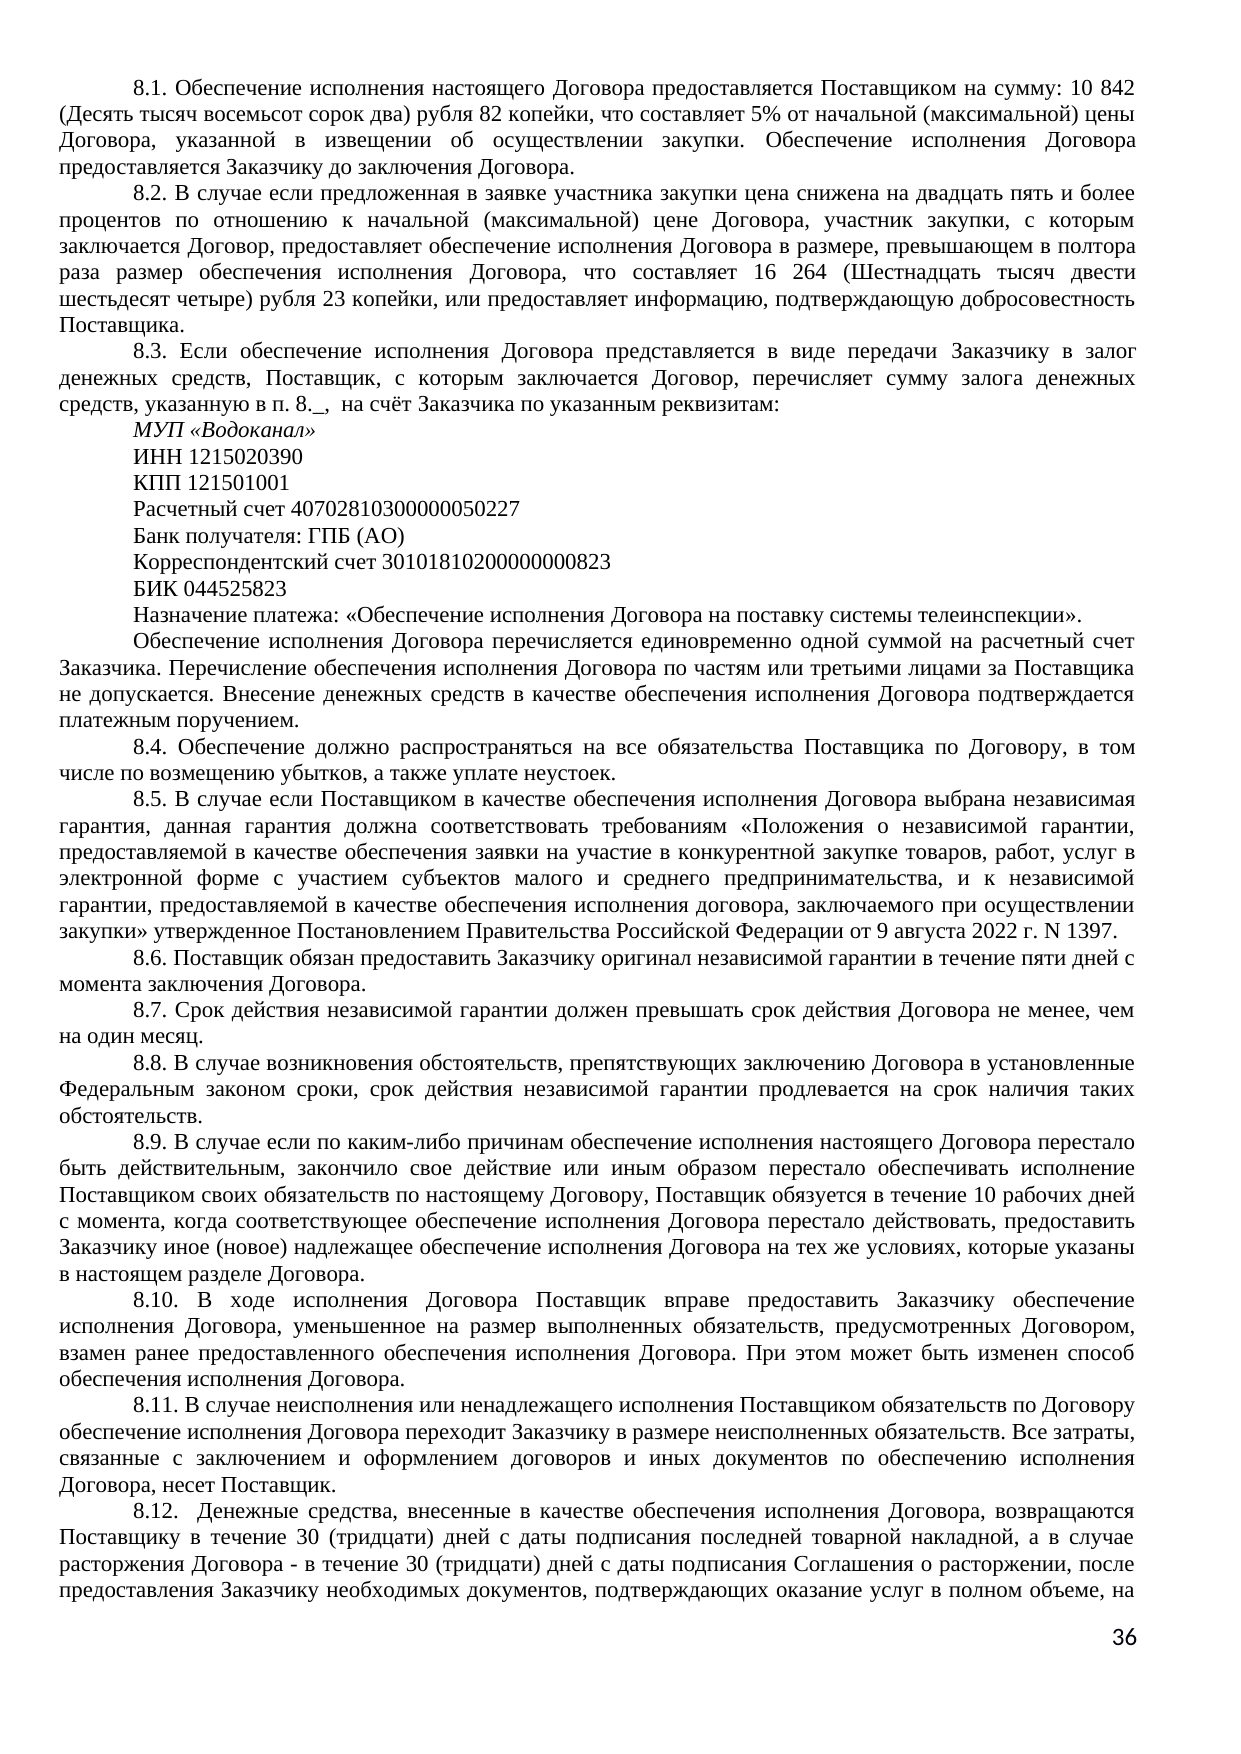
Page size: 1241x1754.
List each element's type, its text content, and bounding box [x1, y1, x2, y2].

text 8.1. Обеспечение исполнения настоящего Договора предоставляется Поставщиком на сумму: 10 842 (Десять тысяч восемьсот сорок два) рубля 82 копейки, что составляет 5% от начальной (максимальной) цены Договора, указанной в извещении об осуществлении закупки. Обеспечение исполнения Договора предоставляется Заказчику до заключения Договора. [59, 74, 1137, 179]
text ИНН 1215020390 [59, 443, 1137, 469]
text 8.4. Обеспечение должно распространяться на все обязательства Поставщика по Договору, в том числе по возмещению убытков, а также уплате неустоек. [59, 733, 1137, 785]
text 8.7. Срок действия независимой гарантии должен превышать срок действия Договора не менее, чем на один месяц. [59, 996, 1137, 1049]
text 8.5. В случае если Поставщиком в качестве обеспечения исполнения Договора выбрана независимая гарантия, данная гарантия должна соответствовать требованиям «Положения о независимой гарантии, предоставляемой в качестве обеспечения заявки на участие в конкурентной закупке товаров, работ, услуг в электронной форме с участием субъектов малого и среднего предпринимательства, и к независимой гарантии, предоставляемой в качестве обеспечения исполнения договора, заключаемого при осуществлении закупки» утвержденное Постановлением Правительства Российской Федерации от 9 августа 2022 г. N 1397. [59, 785, 1137, 943]
text 8.3. Если обеспечение исполнения Договора представляется в виде передачи Заказчику в залог денежных средств, Поставщик, с которым заключается Договор, перечисляет сумму залога денежных средств, указанную в п. 8._, на счёт Заказчика по указанным реквизитам: [59, 337, 1137, 416]
text 8.6. Поставщик обязан предоставить Заказчику оригинал независимой гарантии в течение пяти дней с момента заключения Договора. [59, 943, 1137, 996]
text Назначение платежа: «Обеспечение исполнения Договора на поставку системы телеинспекции». [59, 601, 1137, 627]
text 8.9. В случае если по каким-либо причинам обеспечение исполнения настоящего Договора перестало быть действительным, закончило свое действие или иным образом перестало обеспечивать исполнение Поставщиком своих обязательств по настоящему Договору, Поставщик обязуется в течение 10 рабочих дней с момента, когда соответствующее обеспечение исполнения Договора перестало действовать, предоставить Заказчику иное (новое) надлежащее обеспечение исполнения Договора на тех же условиях, которые указаны в настоящем разделе Договора. [59, 1128, 1137, 1286]
text 8.2. В случае если предложенная в заявке участника закупки цена снижена на двадцать пять и более процентов по отношению к начальной (максимальной) цене Договора, участник закупки, с которым заключается Договор, предоставляет обеспечение исполнения Договора в размере, превышающем в полтора раза размер обеспечения исполнения Договора, что составляет 16 264 (Шестнадцать тысяч двести шестьдесят четыре) рубля 23 копейки, или предоставляет информацию, подтверждающую добросовестность Поставщика. [59, 179, 1137, 337]
text 8.11. В случае неисполнения или ненадлежащего исполнения Поставщиком обязательств по Договору обеспечение исполнения Договора переходит Заказчику в размере неисполненных обязательств. Все затраты, связанные с заключением и оформлением договоров и иных документов по обеспечению исполнения Договора, несет Поставщик. [59, 1392, 1137, 1497]
text 8.8. В случае возникновения обстоятельств, препятствующих заключению Договора в установленные Федеральным законом сроки, срок действия независимой гарантии продлевается на срок наличия таких обстоятельств. [59, 1049, 1137, 1128]
text Расчетный счет 40702810300000050227 [59, 496, 1137, 522]
text Банк получателя: ГПБ (АО) [59, 522, 1137, 548]
text 8.10. В ходе исполнения Договора Поставщик вправе предоставить Заказчику обеспечение исполнения Договора, уменьшенное на размер выполненных обязательств, предусмотренных Договором, взамен ранее предоставленного обеспечения исполнения Договора. При этом может быть изменен способ обеспечения исполнения Договора. [59, 1286, 1137, 1392]
text КПП 121501001 [59, 469, 1137, 496]
text БИК 044525823 [59, 574, 1137, 601]
text Обеспечение исполнения Договора перечисляется единовременно одной суммой на расчетный счет Заказчика. Перечисление обеспечения исполнения Договора по частям или третьими лицами за Поставщика не допускается. Внесение денежных средств в качестве обеспечения исполнения Договора подтверждается платежным поручением. [59, 627, 1137, 733]
text Корреспондентский счет 30101810200000000823 [59, 548, 1137, 574]
text МУП «Водоканал» [59, 416, 1137, 443]
